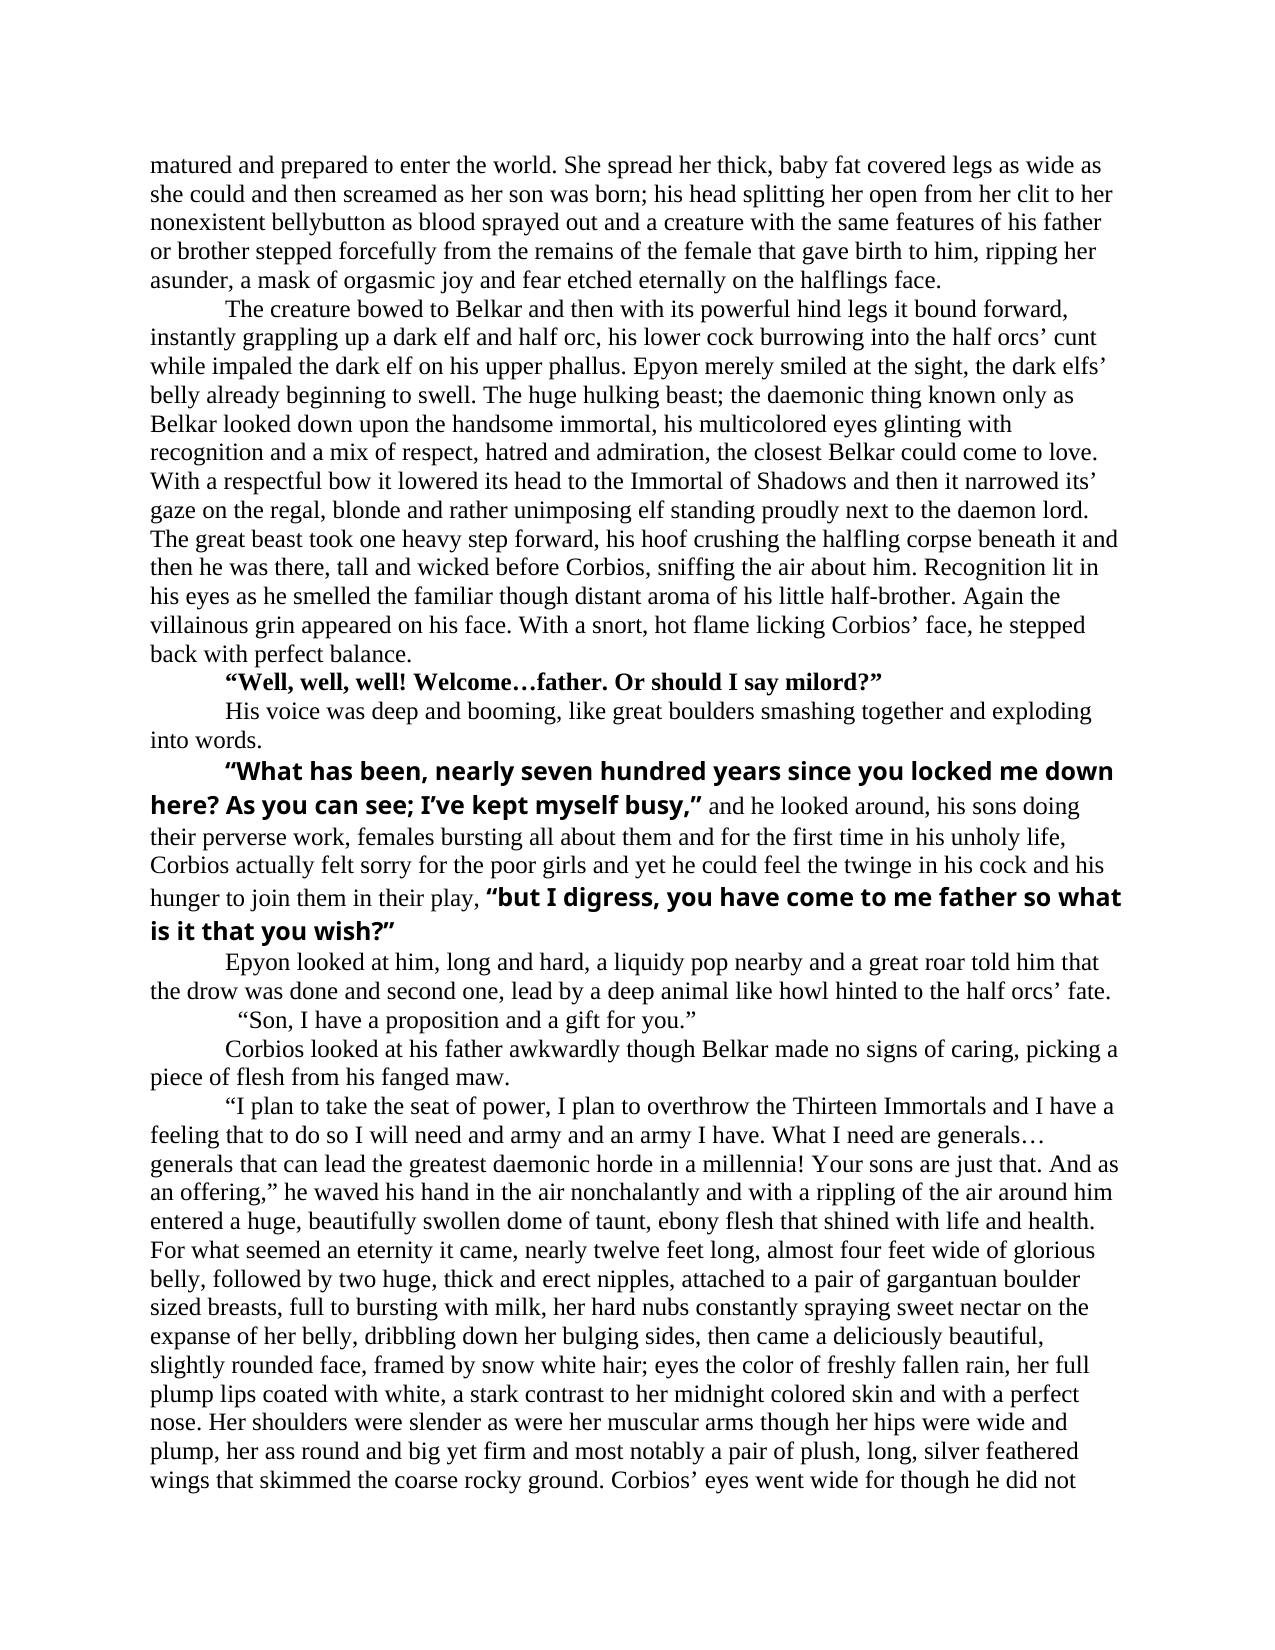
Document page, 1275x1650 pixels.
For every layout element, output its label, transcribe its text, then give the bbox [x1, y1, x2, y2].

text His voice was deep and booming, like great boulders smashing together and exploding into words. [150, 696, 1125, 754]
text Epyon looked at him, long and hard, a liquidy pop nearby and a great roar told him that the drow was done and second one, lead by a deep animal like howl hinted to the half orcs’ fate. [150, 947, 1125, 1005]
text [150, 150, 1125, 294]
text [150, 1091, 1125, 1494]
text The creature bowed to Belkar and then with its powerful hind legs it bound forward, instantly grappling up a dark elf and half orc, his lower cock burrowing into the half orcs’ cunt while impaled the dark elf on his upper phallus. Epyon merely smiled at the sight, the dark elfs’ belly already beginning to swell. The huge hulking beast; the daemonic thing known only as Belkar looked down upon the handsome immortal, his multicolored eyes glinting with recognition and a mix of respect, hatred and admiration, the closest Belkar could come to love. With a respectful bow it lowered its head to the Immortal of Shadows and then it narrowed its’ gaze on the regal, blonde and rather unimposing elf standing proudly next to the daemon lord. The great beast took one heavy step forward, his hoof crushing the halfling corpse beneath it and then he was there, tall and wicked before Corbios, sniffing the air about him. Recognition lit in his eyes as he smelled the familiar though distant aroma of his little half-brother. Again the villainous grin appeared on his face. With a snort, hot flame licking Corbios’ face, he stepped back with perfect balance. [150, 294, 1125, 667]
text “Son, I have a proposition and a gift for you.” [150, 1005, 1125, 1034]
text Corbios looked at his father awkwardly though Belkar made no signs of caring, picking a piece of flesh from his fanged maw. [150, 1034, 1125, 1091]
text “Well, well, well! Welcome…father. Or should I say milord?” [150, 667, 1125, 696]
text “What has been, nearly seven hundred years since you locked me down here? As you can see; I’ve kept myself busy,” and he looked around, his sons doing their perverse work, females bursting all about them and for the first time in his unholy life, Corbios actually felt sorry for the poor girls and yet he could feel the twinge in his cock and his hunger to join them in their play, “but I digress, you have come to me father so what is it that you wish?” [150, 754, 1125, 947]
